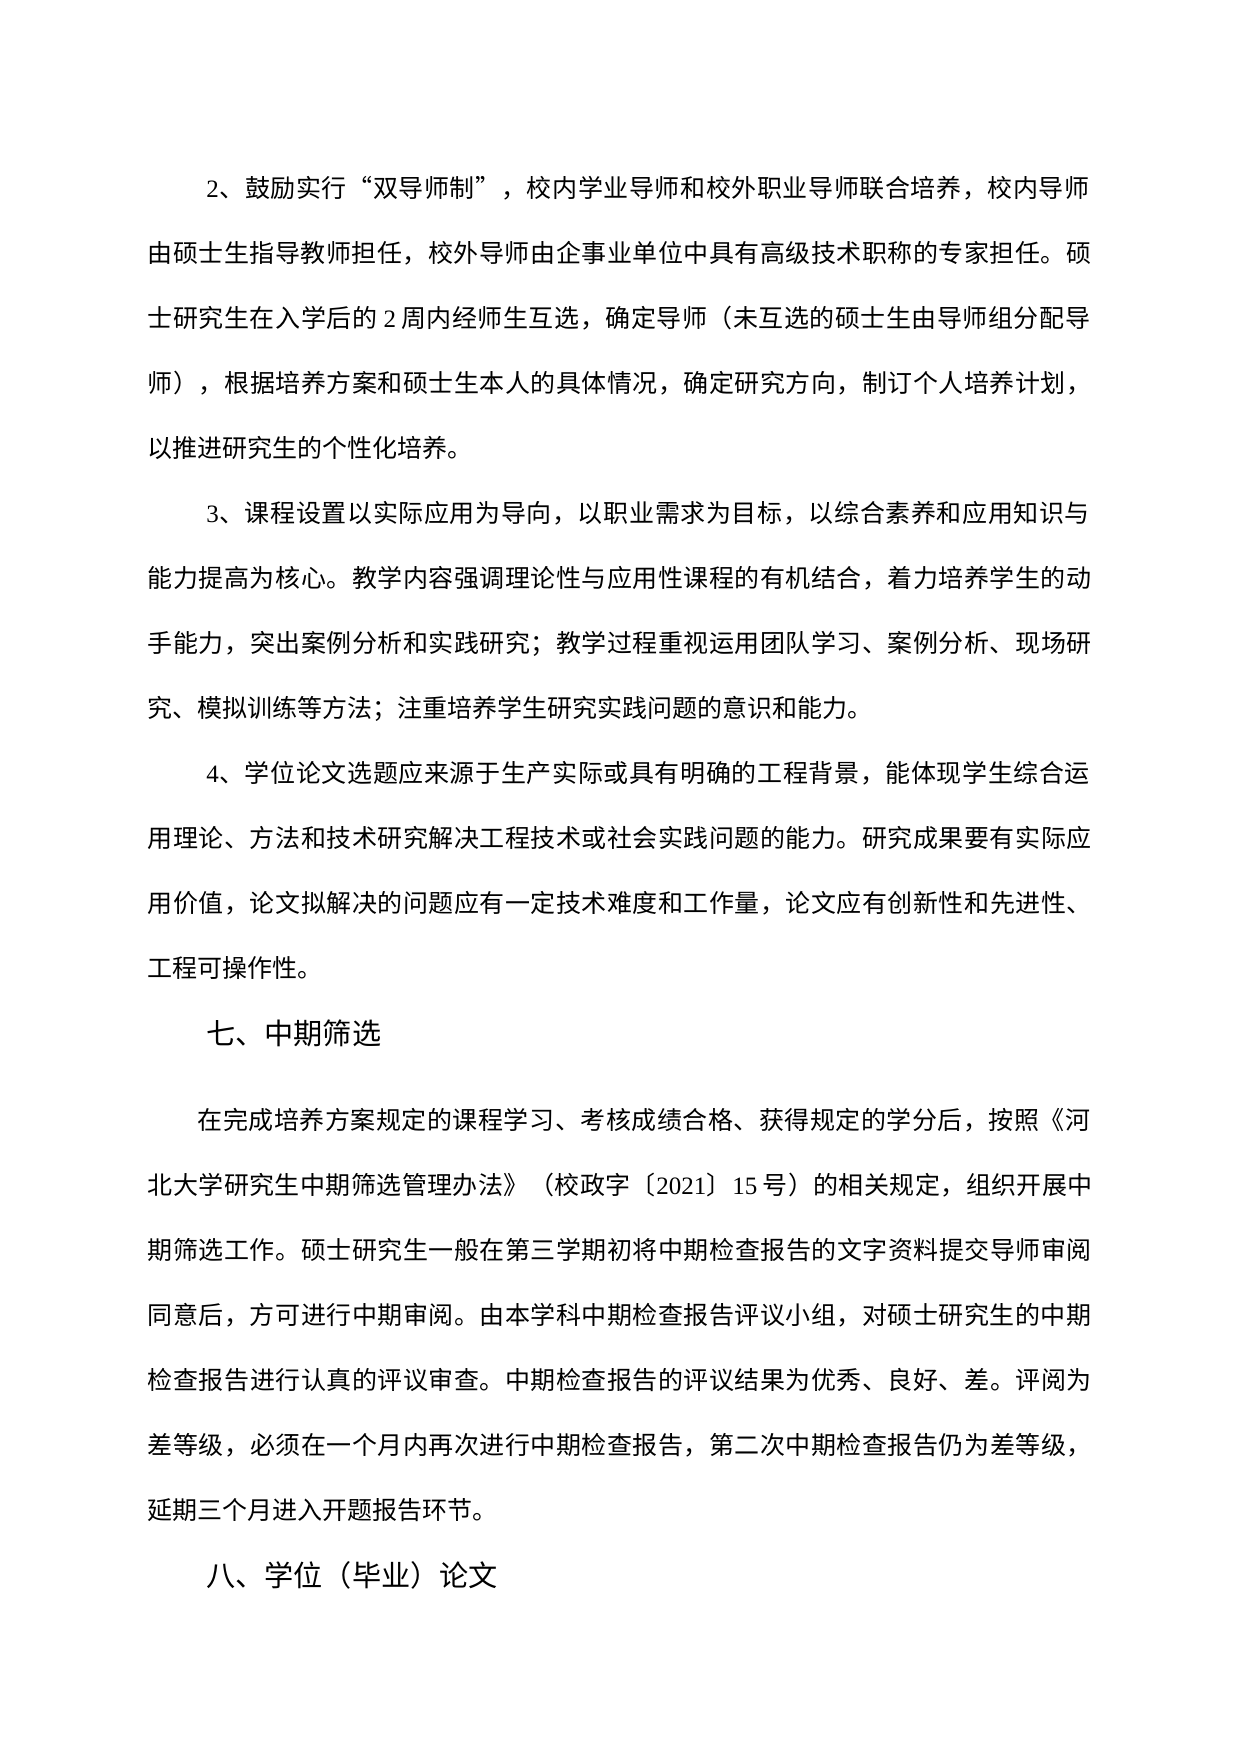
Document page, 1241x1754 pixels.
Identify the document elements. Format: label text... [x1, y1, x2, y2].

text 在完成培养方案规定的课程学习、考核成绩合格、获得规定的学分后，按照《河北大学研究生中期筛选管理办法》（校政字〔2021〕15号）的相关规定，组织开展中期筛选工作。硕士研究生一般在第三学期初将中期检查报告的文字资料提交导师审阅同意后，方可进行中期审阅。由本学科中期检查报告评议小组，对硕士研究生的中期检查报告进行认真的评议审查。中期检查报告的评议结果为优秀、良好、差。评阅为差等级，必须在一个月内再次进行中期检查报告，第二次中期检查报告仍为差等级，延期三个月进入开题报告环节。 [148, 1086, 1092, 1541]
text 4、学位论文选题应来源于生产实际或具有明确的工程背景，能体现学生综合运用理论、方法和技术研究解决工程技术或社会实践问题的能力。研究成果要有实际应用价值，论文拟解决的问题应有一定技术难度和工作量，论文应有创新性和先进性、工程可操作性。 [148, 739, 1092, 999]
text 七、中期筛选 [148, 999, 1092, 1064]
text 2、鼓励实行“双导师制”，校内学业导师和校外职业导师联合培养，校内导师由硕士生指导教师担任，校外导师由企事业单位中具有高级技术职称的专家担任。硕士研究生在入学后的2周内经师生互选，确定导师（未互选的硕士生由导师组分配导师），根据培养方案和硕士生本人的具体情况，确定研究方向，制订个人培养计划，以推进研究生的个性化培养。 [148, 154, 1092, 479]
text 八、学位（毕业）论文 [148, 1541, 1092, 1606]
text 3、课程设置以实际应用为导向，以职业需求为目标，以综合素养和应用知识与能力提高为核心。教学内容强调理论性与应用性课程的有机结合，着力培养学生的动手能力，突出案例分析和实践研究；教学过程重视运用团队学习、案例分析、现场研究、模拟训练等方法；注重培养学生研究实践问题的意识和能力。 [148, 479, 1092, 739]
